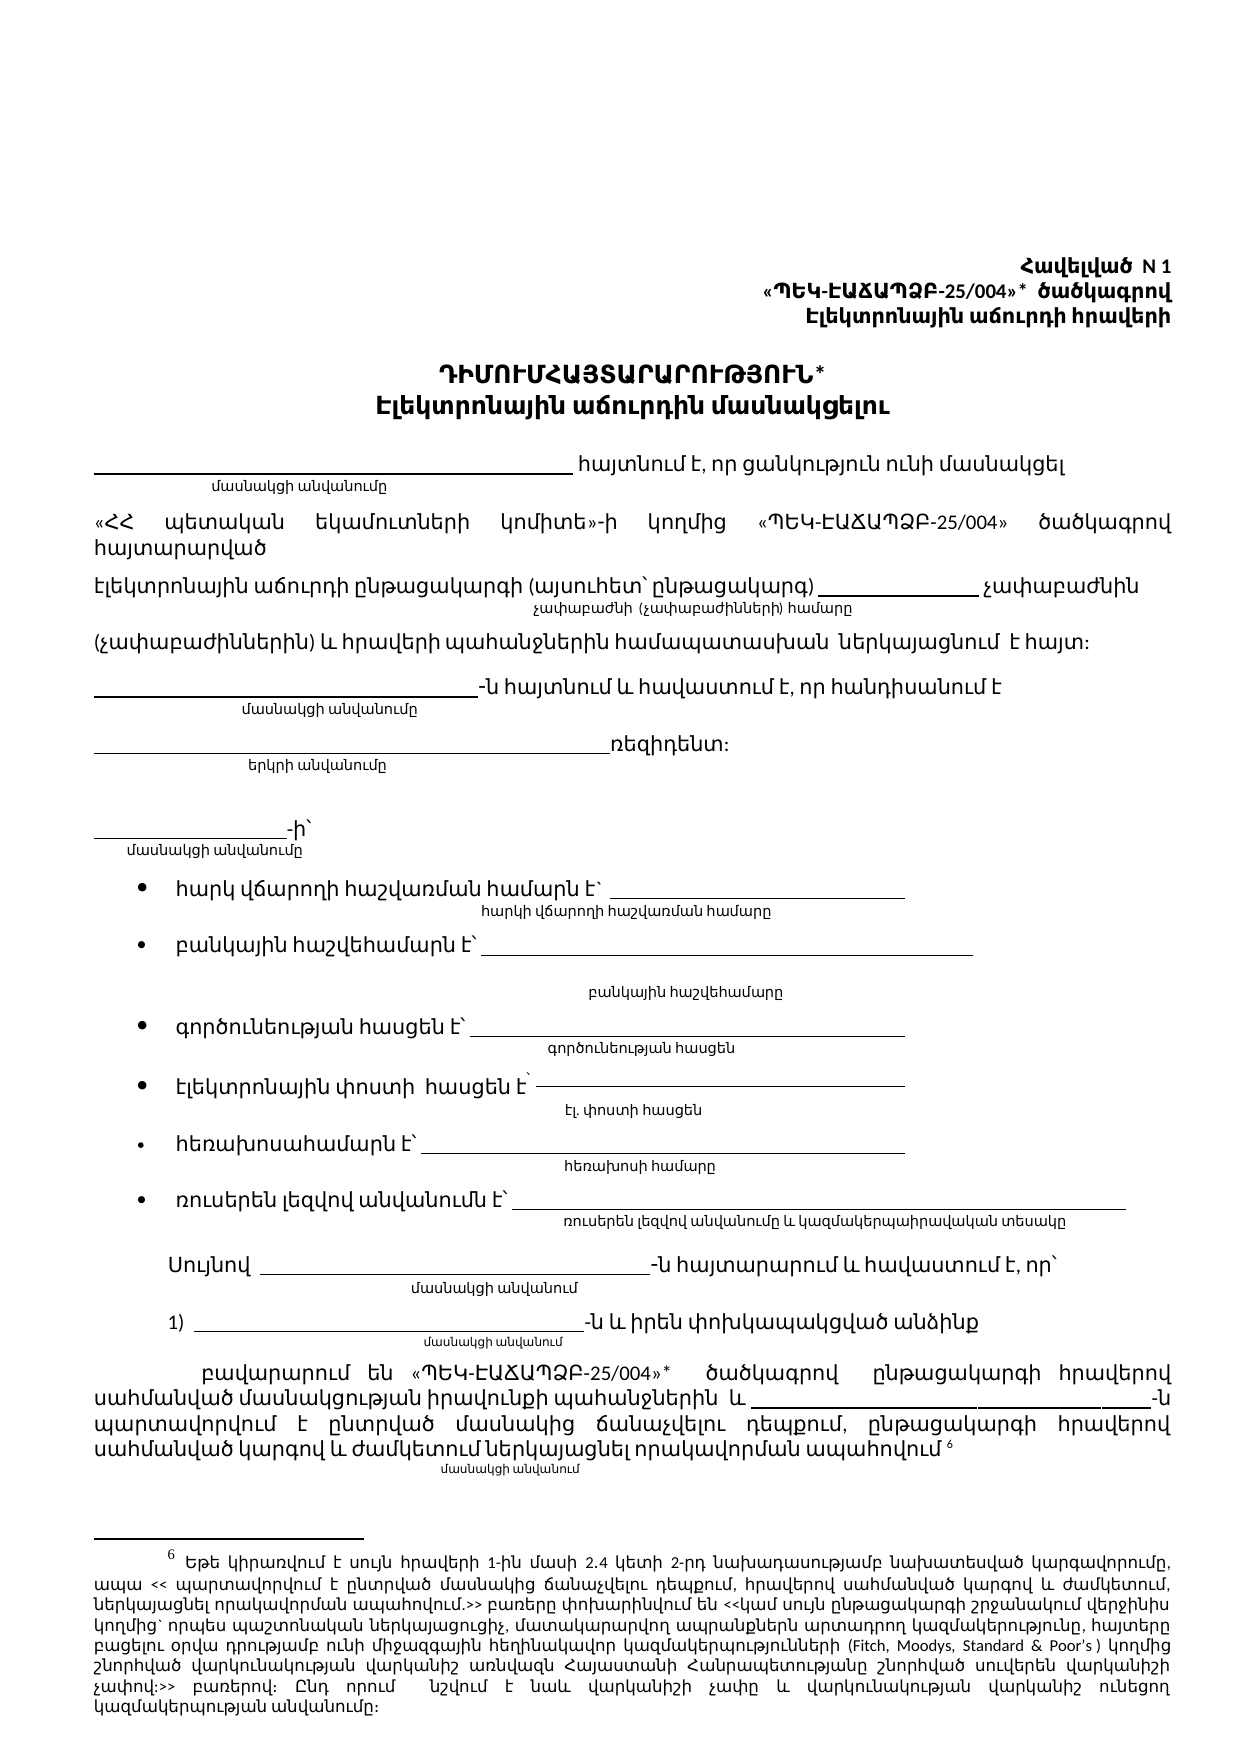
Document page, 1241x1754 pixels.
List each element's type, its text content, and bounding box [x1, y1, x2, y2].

text էլ. փոստի հասցեն [94, 1101, 1171, 1131]
text մասնակցի անվանումը [94, 701, 1171, 731]
text Սույնով -ն հայտարարում և հավաստում է, որ՝ [94, 1248, 1171, 1279]
text չափաբաժնի (չափաբաժինների) համարը [94, 599, 1171, 629]
text մասնակցի անվանումը [94, 477, 1171, 507]
list գործունեության հասցեն է՝ [138, 1014, 1171, 1040]
text մասնակցի անվանում [94, 1279, 1171, 1309]
text հեռախոսի համարը [462, 1157, 1171, 1187]
text ռուսերեն լեզվով անվանումը և կազմակերպաիրավական տեսակը [94, 1213, 1171, 1243]
text ռեզիդենտ: [94, 731, 1171, 756]
text հայտնում է, որ ցանկություն ունի մասնակցել [94, 451, 1171, 477]
text 1) -ն և իրեն փոխկապակցված անձինք [94, 1309, 1171, 1335]
text ԴԻՄՈՒՄՀԱՅՏԱՐԱՐՈՒԹՅՈՒՆ* [94, 360, 1171, 390]
list հեռախոսահամարն է՝ [138, 1131, 1171, 1157]
text հարկի վճարողի հաշվառման համարը [94, 902, 1171, 933]
text -ի՝ [94, 816, 1171, 841]
text (չափաբաժիններին) և հրավերի պահանջներին համապատասխան ներկայացնում է հայտ: [94, 629, 1171, 655]
text գործունեության հասցեն [94, 1040, 1171, 1070]
text էլեկտրոնային աճուրդի ընթացակարգի (այսուհետ՝ ընթացակարգ) չափաբաժնին [94, 573, 1171, 599]
list էլեկտրոնային փոստի հասցեն է՝ [138, 1070, 1171, 1101]
text Էլեկտրոնային աճուրդի հրավերի [94, 304, 1171, 329]
text -ն հայտնում և հավաստում է, որ հանդիսանում է [94, 670, 1171, 701]
list ռուսերեն լեզվով անվանումն է՝ [138, 1187, 1171, 1213]
list հարկ վճարողի հաշվառման համարն է` [138, 872, 1171, 902]
list բանկային հաշվեհամարն է՝ [138, 933, 1171, 983]
text երկրի անվանումը [94, 756, 1171, 787]
text «ՀՀ պետական եկամուտների կոմիտե»-ի կողմից «ՊԵԿ-ԷԱՃԱՊՁԲ-25/004» ծածկագրով հայտարարված [94, 507, 1171, 561]
text բավարարում են «ՊԵԿ-ԷԱՃԱՊՁԲ-25/004»* ծածկագրով ընթացակարգի հրավերով սահմանված մասնակցության իրավունքի պահանջներին և -ն պարտավորվում է ընտրված մասնակից ճանաչվելու դեպքում, ընթացակարգի հրավերով սահմանված կարգով և ժամկետում ներկայացնել որակավորման ապահովում [94, 1360, 1171, 1462]
text մասնակցի անվանումը [94, 841, 1171, 872]
subtitle Էլեկտրոնային աճուրդին մասնակցելու [94, 390, 1171, 421]
text «ՊԵԿ-ԷԱՃԱՊՁԲ-25/004»* ծածկագրով [94, 278, 1171, 304]
text մասնակցի անվանում [94, 1335, 1171, 1360]
text Հավելված N 1 [94, 253, 1171, 278]
text մասնակցի անվանում [94, 1462, 1171, 1487]
text բանկային հաշվեհամարը [94, 983, 1171, 1014]
